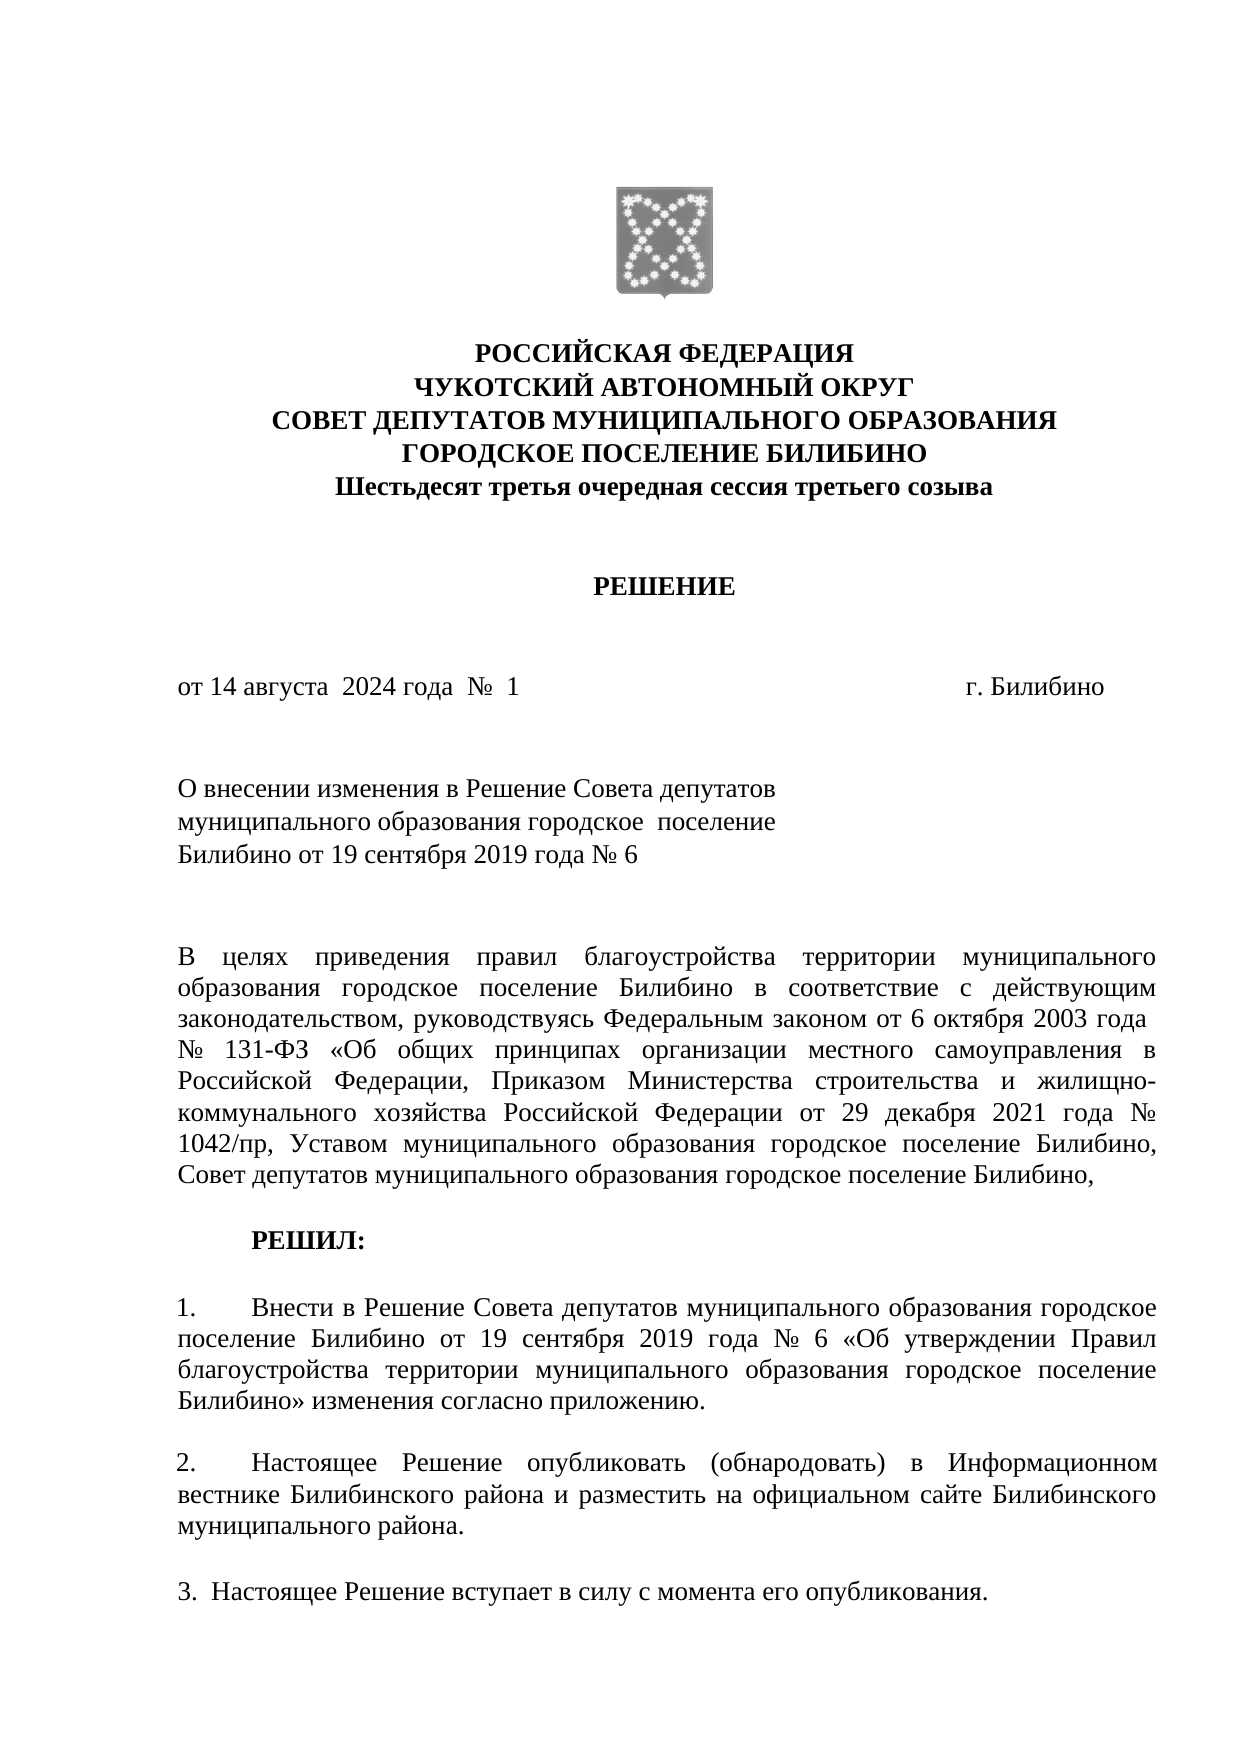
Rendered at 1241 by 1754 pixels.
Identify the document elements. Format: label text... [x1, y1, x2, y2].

text Шестьдесят третья очередная сессия третьего созыва [177, 471, 1152, 502]
text РЕШЕНИЕ [177, 570, 1152, 601]
list Внести в Решение Совета депутатов муниципального образования городское поселение Билибино от 19 сентября 2019 года № 6 «Об утверждении Правил благоустройства территории муниципального образования городское поселение Билибино» изменения согласно приложению. [176, 1291, 1158, 1415]
text ЧУКОТСКИЙ АВТОНОМНЫЙ ОКРУГ [177, 371, 1152, 402]
text РЕШИЛ: [177, 1224, 1158, 1256]
text от 14 августа 2024 года № 1 г. Билибино [177, 670, 1152, 701]
text ГОРОДСКОЕ ПОСЕЛЕНИЕ БИЛИБИНО [177, 437, 1152, 468]
text СОВЕТ ДЕПУТАТОВ МУНИЦИПАЛЬНОГО ОБРАЗОВАНИЯ [177, 404, 1152, 435]
list Настоящее Решение опубликовать (обнародовать) в Информационном вестнике Билибинского района и разместить на официальном сайте Билибинского муниципального района. [176, 1447, 1158, 1540]
text 3. Настоящее Решение вступает в силу с момента его опубликования. [177, 1575, 1158, 1606]
text В целях приведения правил благоустройства территории муниципального образования городское поселение Билибино в соответствие с действующим законодательством, руководствуясь Федеральным законом от 6 октября 2003 года № 131-ФЗ «Об общих принципах организации местного самоуправления в Российской Федерации, Приказом Министерства строительства и жилищно-коммунального хозяйства Российской Федерации от 29 декабря 2021 года № 1042/пр, Уставом муниципального образования городское поселение Билибино, Совет депутатов муниципального образования городское поселение Билибино, [177, 940, 1158, 1189]
table_header О внесении изменения в Решение Совета депутатов муниципального образования городское поселение Билибино от 19 сентября 2019 года № 6 [166, 770, 1163, 904]
text РОССИЙСКАЯ ФЕДЕРАЦИЯ [177, 338, 1152, 369]
